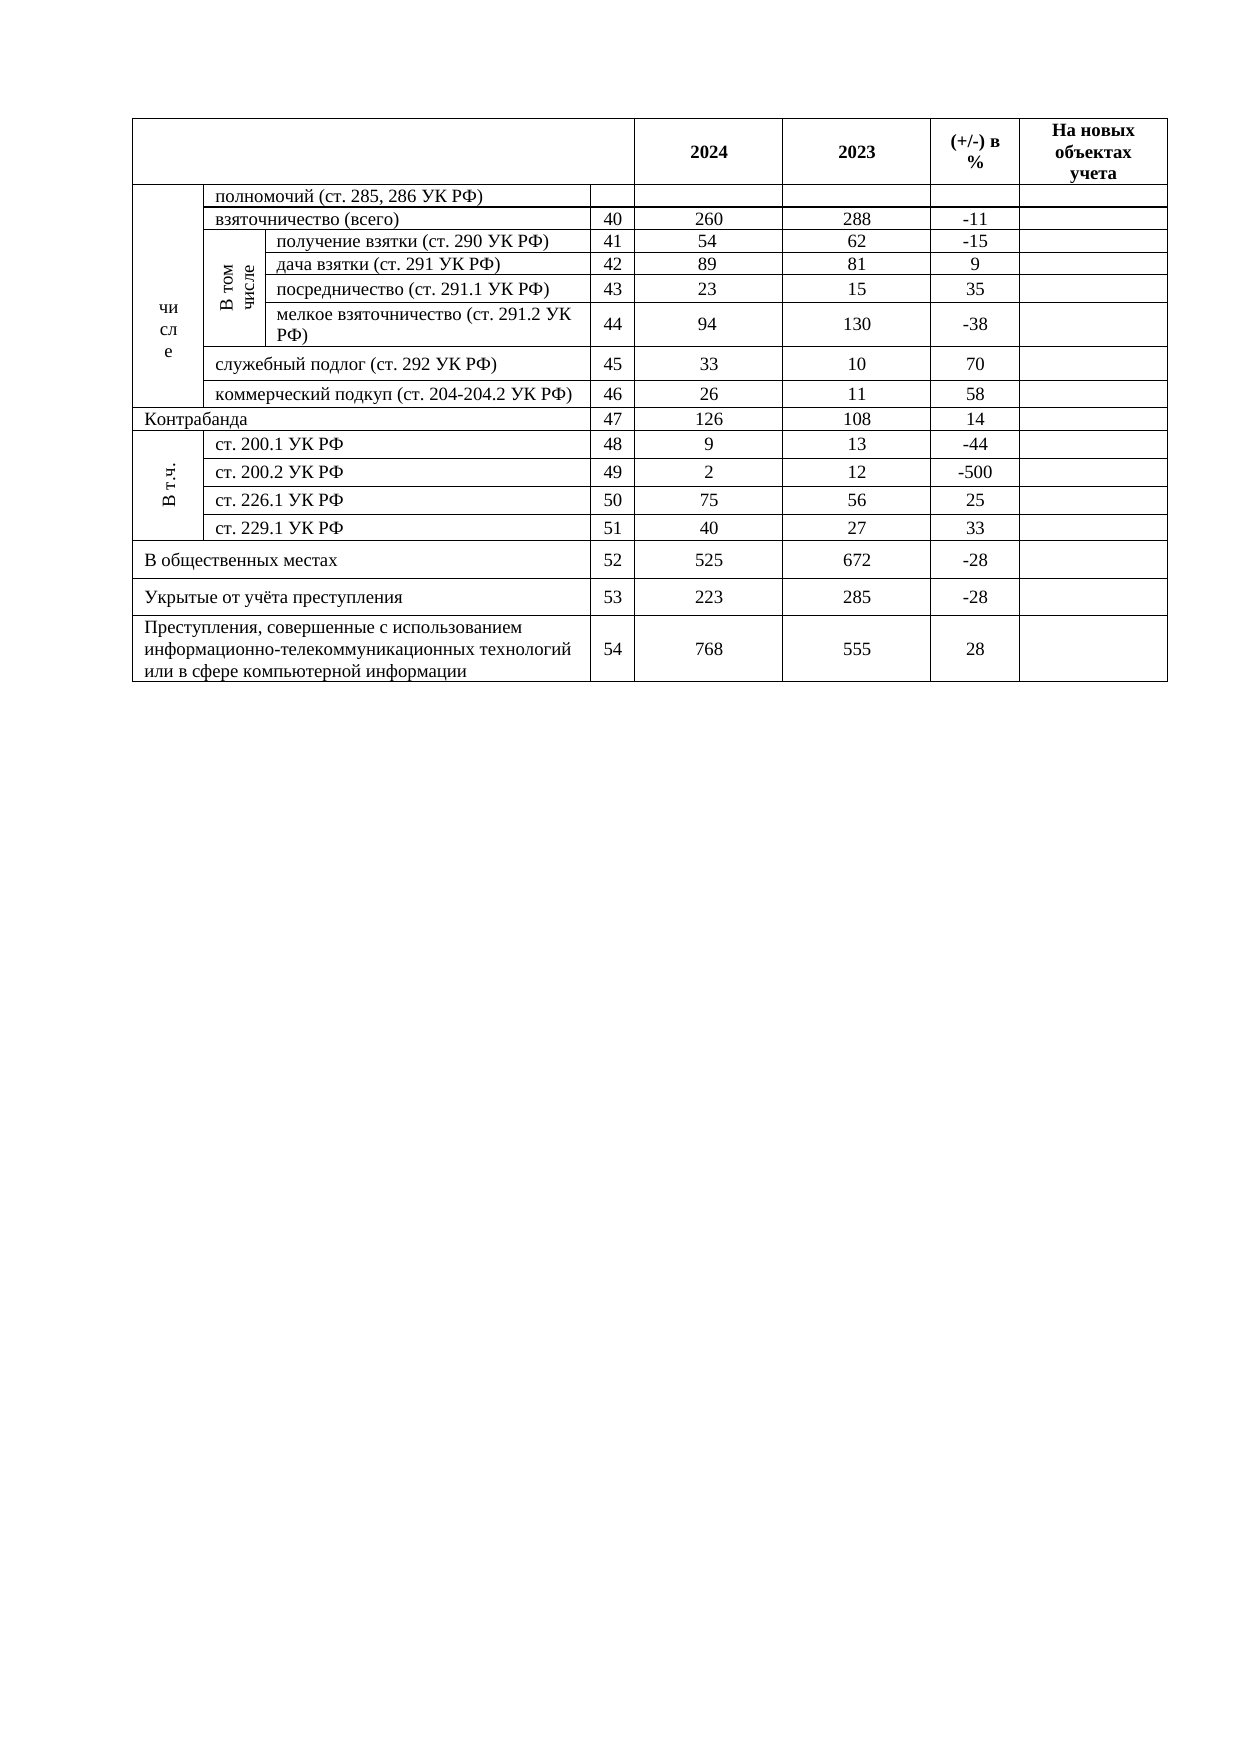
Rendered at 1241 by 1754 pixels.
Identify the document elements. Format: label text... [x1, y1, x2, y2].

table_cell 525 [635, 541, 782, 578]
table_cell 23 [635, 275, 782, 302]
table_cell [1020, 253, 1167, 274]
table_cell 108 [783, 408, 930, 429]
table_cell 768 [635, 616, 782, 681]
table_cell -38 [931, 303, 1019, 346]
table_cell 260 [635, 208, 782, 229]
table_cell -500 [931, 459, 1019, 486]
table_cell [204, 185, 590, 206]
table_cell 44 [591, 303, 634, 346]
table_cell 25 [931, 487, 1019, 513]
table_cell 2 [635, 459, 782, 486]
table_cell Контрабанда [133, 408, 590, 429]
table_cell 89 [635, 253, 782, 274]
table_cell 26 [635, 381, 782, 407]
table_cell 58 [931, 381, 1019, 407]
table_cell взяточничество (всего) [204, 208, 590, 229]
table_cell 126 [635, 408, 782, 429]
table_cell 43 [591, 275, 634, 302]
table_cell [1020, 275, 1167, 302]
table_cell 9 [931, 253, 1019, 274]
table_cell [1020, 208, 1167, 229]
table_cell -44 [931, 431, 1019, 457]
table_cell [1020, 230, 1167, 252]
table_cell 35 [931, 275, 1019, 302]
table_cell 48 [591, 431, 634, 457]
table_header 2023 [783, 119, 930, 184]
table_cell 52 [591, 541, 634, 578]
table_cell 51 [591, 515, 634, 540]
table_cell 94 [635, 303, 782, 346]
table_cell посредничество (ст. 291.1 УК РФ) [266, 275, 590, 302]
table_cell 285 [783, 579, 930, 615]
table_header (+/-) в % [931, 119, 1019, 184]
table_cell -28 [931, 541, 1019, 578]
table_header На новых объектах учета [1020, 119, 1167, 184]
table_cell 27 [783, 515, 930, 540]
table_cell В т.ч. [133, 431, 203, 540]
table_cell 672 [783, 541, 930, 578]
table_cell В общественных местах [133, 541, 590, 578]
table_cell [1020, 303, 1167, 346]
table_cell 54 [635, 230, 782, 252]
table_header [133, 119, 634, 184]
table_cell 0 [783, 185, 930, 206]
table_cell 223 [635, 579, 782, 615]
table_cell служебный подлог (ст. 292 УК РФ) [204, 347, 590, 380]
table_cell 45 [591, 347, 634, 380]
table_cell 49 [591, 459, 634, 486]
table_cell ст. 200.1 УК РФ [204, 431, 590, 457]
table_cell 9 [635, 431, 782, 457]
table_cell ст. 229.1 УК РФ [204, 515, 590, 540]
table_cell 41 [591, 230, 634, 252]
table_cell 70 [931, 347, 1019, 380]
table_cell [1020, 541, 1167, 578]
table_cell 56 [783, 487, 930, 513]
table_cell [1020, 408, 1167, 429]
table_cell -28 [931, 579, 1019, 615]
table_cell В том числе [204, 230, 265, 346]
table_cell -11 [931, 208, 1019, 229]
table_cell 39 [591, 185, 634, 206]
table_cell [1020, 431, 1167, 457]
table_cell Укрытые от учёта преступления [133, 579, 590, 615]
table_cell 62 [783, 230, 930, 252]
table_cell ст. 200.2 УК РФ [204, 459, 590, 486]
table_cell 40 [635, 515, 782, 540]
table_cell 0 [635, 185, 782, 206]
table_cell 54 [591, 616, 634, 681]
table_cell [1020, 347, 1167, 380]
table_cell 28 [931, 616, 1019, 681]
table_header 2024 [635, 119, 782, 184]
table_cell 0 [931, 185, 1019, 206]
table_cell [1020, 487, 1167, 513]
table_cell 14 [931, 408, 1019, 429]
table_cell 75 [635, 487, 782, 513]
table_cell 11 [783, 381, 930, 407]
table_cell Преступления, совершенные с использованием информационно-телекоммуникационных технологий или в сфере компьютерной информации [133, 616, 590, 681]
table_cell мелкое взяточничество (ст. 291.2 УК РФ) [266, 303, 590, 346]
table_cell 13 [783, 431, 930, 457]
table_cell 130 [783, 303, 930, 346]
table_cell [1020, 381, 1167, 407]
table_cell 46 [591, 381, 634, 407]
table_cell 10 [783, 347, 930, 380]
table_cell 33 [635, 347, 782, 380]
table_cell ст. 226.1 УК РФ [204, 487, 590, 513]
table_cell 42 [591, 253, 634, 274]
table_cell 12 [783, 459, 930, 486]
table_cell [1020, 459, 1167, 486]
table_cell 555 [783, 616, 930, 681]
table_cell коммерческий подкуп (ст. 204-204.2 УК РФ) [204, 381, 590, 407]
table_cell [1020, 579, 1167, 615]
table_cell дача взятки (ст. 291 УК РФ) [266, 253, 590, 274]
table_cell [1020, 185, 1167, 206]
table_cell 53 [591, 579, 634, 615]
table_cell [1020, 616, 1167, 681]
table_cell [1020, 515, 1167, 540]
table_cell 47 [591, 408, 634, 429]
table_cell -15 [931, 230, 1019, 252]
table_cell 81 [783, 253, 930, 274]
table_cell 33 [931, 515, 1019, 540]
table_cell 40 [591, 208, 634, 229]
table_cell 15 [783, 275, 930, 302]
table_cell 288 [783, 208, 930, 229]
table_cell получение взятки (ст. 290 УК РФ) [266, 230, 590, 252]
table_cell 50 [591, 487, 634, 513]
